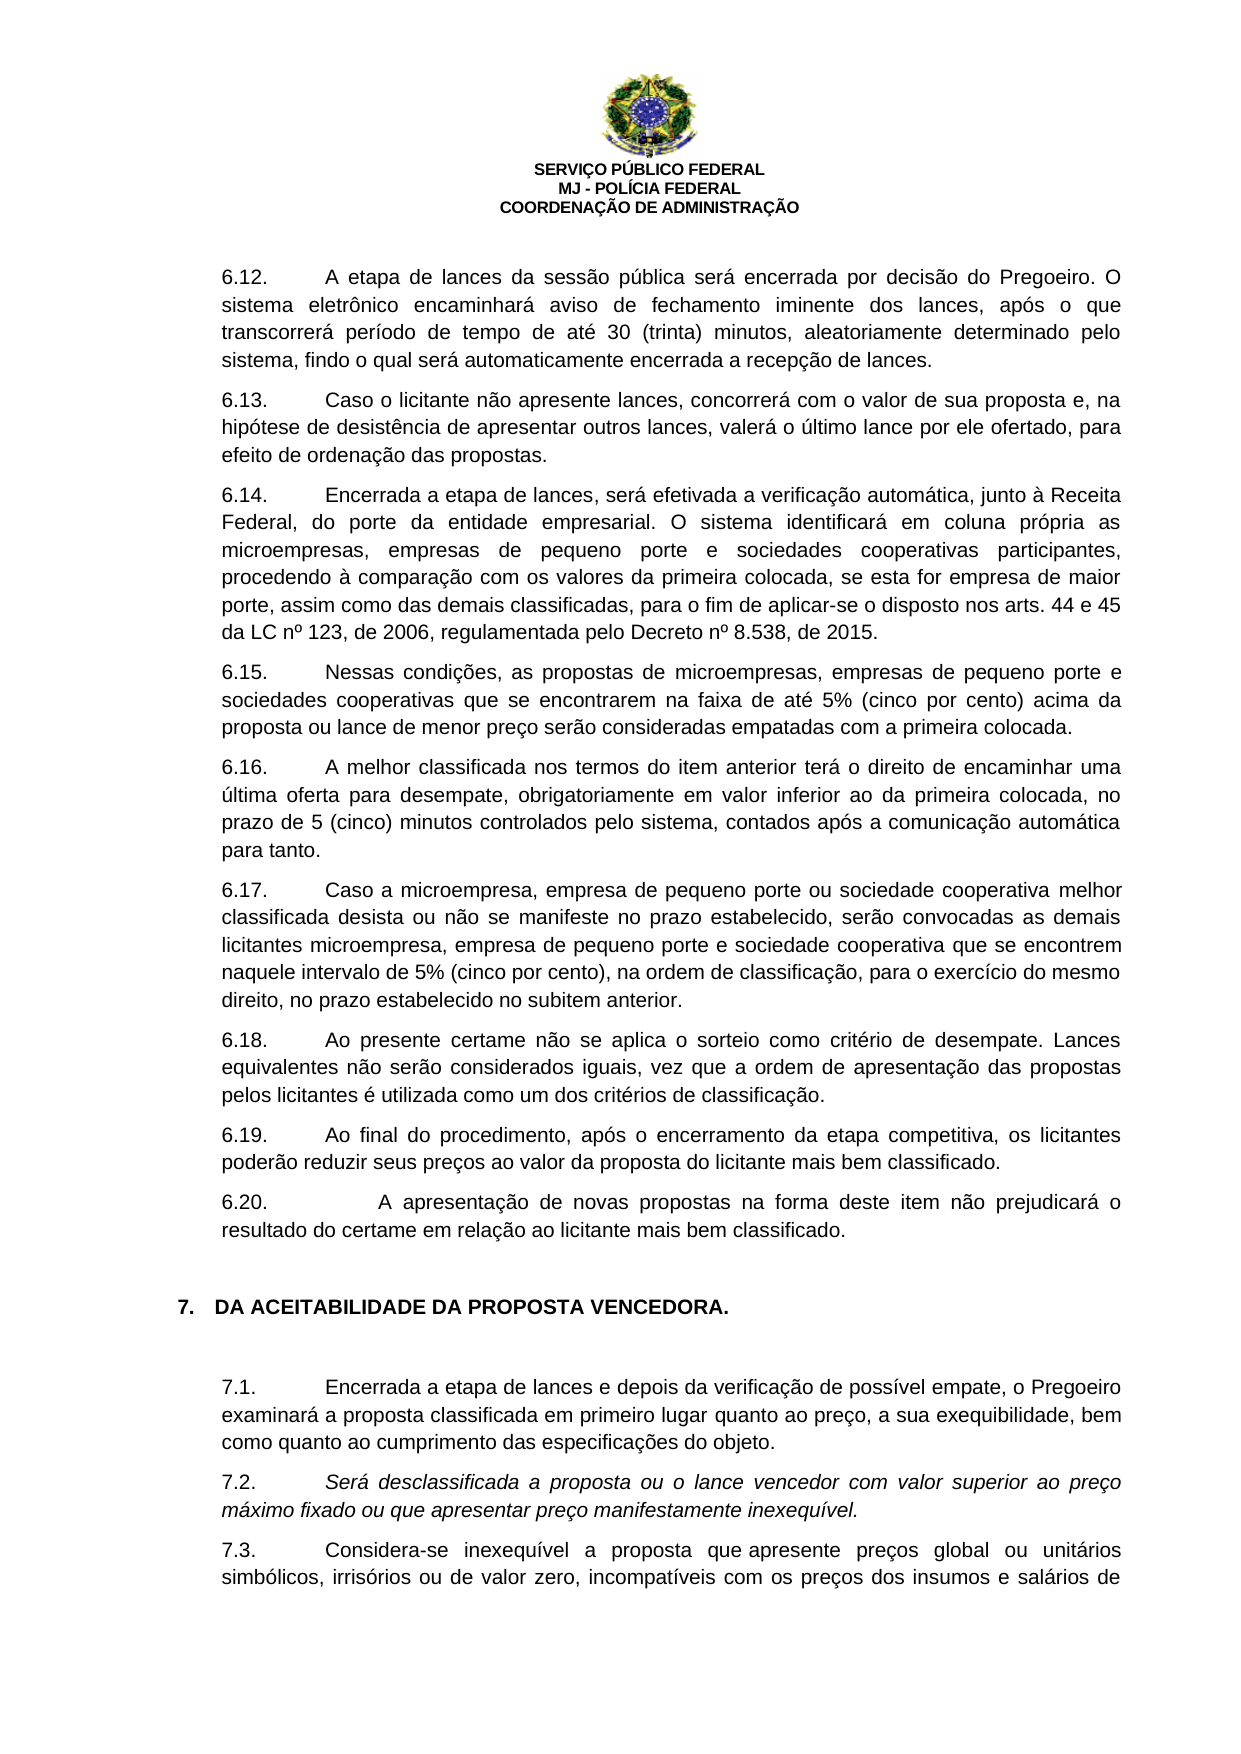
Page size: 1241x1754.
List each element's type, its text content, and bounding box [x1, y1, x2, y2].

list Encerrada a etapa de lances e depois da verificação de possível empate, o Pregoeiro examinará a proposta classificada em primeiro lugar quanto ao preço, a sua exequibilidade, bem como quanto ao cumprimento das especificações do objeto. [221, 1375, 1122, 1454]
list Nessas condições, as propostas de microempresas, empresas de pequeno porte e sociedades cooperativas que se encontrarem na faixa de até 5% (cinco por cento) acima da proposta ou lance de menor preço serão consideradas empatadas com a primeira colocada. [221, 660, 1122, 739]
list Encerrada a etapa de lances, será efetivada a verificação automática, junto à Receita Federal, do porte da entidade empresarial. O sistema identificará em coluna própria as microempresas, empresas de pequeno porte e sociedades cooperativas participantes, procedendo à comparação com os valores da primeira colocada, se esta for empresa de maior porte, assim como das demais classificadas, para o fim de aplicar-se o disposto nos arts. 44 e 45 da LC nº 123, de 2006, regulamentada pelo Decreto nº 8.538, de 2015. [221, 483, 1122, 644]
text DA ACEITABILIDADE DA PROPOSTA VENCEDORA. [177, 1295, 1122, 1319]
list Ao final do procedimento, após o encerramento da etapa competitiva, os licitantes poderão reduzir seus preços ao valor da proposta do licitante mais bem classificado. [221, 1123, 1122, 1174]
list A apresentação de novas propostas na forma deste item não prejudicará o resultado do certame em relação ao licitante mais bem classificado. [221, 1190, 1122, 1242]
list Ao presente certame não se aplica o sorteio como critério de desempate. Lances equivalentes não serão considerados iguais, vez que a ordem de apresentação das propostas pelos licitantes é utilizada como um dos critérios de classificação. [221, 1028, 1122, 1107]
list Será desclassificada a proposta ou o lance vencedor com valor superior ao preço máximo fixado ou que apresentar preço manifestamente inexequível. [221, 1470, 1122, 1522]
list Caso a microempresa, empresa de pequeno porte ou sociedade cooperativa melhor classificada desista ou não se manifeste no prazo estabelecido, serão convocadas as demais licitantes microempresa, empresa de pequeno porte e sociedade cooperativa que se encontrem naquele intervalo de 5% (cinco por cento), na ordem de classificação, para o exercício do mesmo direito, no prazo estabelecido no subitem anterior. [221, 878, 1122, 1012]
list Caso o licitante não apresente lances, concorrerá com o valor de sua proposta e, na hipótese de desistência de apresentar outros lances, valerá o último lance por ele ofertado, para efeito de ordenação das propostas. [221, 388, 1122, 467]
list A melhor classificada nos termos do item anterior terá o direito de encaminhar uma última oferta para desempate, obrigatoriamente em valor inferior ao da primeira colocada, no prazo de 5 (cinco) minutos controlados pelo sistema, contados após a comunicação automática para tanto. [221, 755, 1122, 862]
list A etapa de lances da sessão pública será encerrada por decisão do Pregoeiro. O sistema eletrônico encaminhará aviso de fechamento iminente dos lances, após o que transcorrerá período de tempo de até 30 (trinta) minutos, aleatoriamente determinado pelo sistema, findo o qual será automaticamente encerrada a recepção de lances. [221, 265, 1122, 372]
